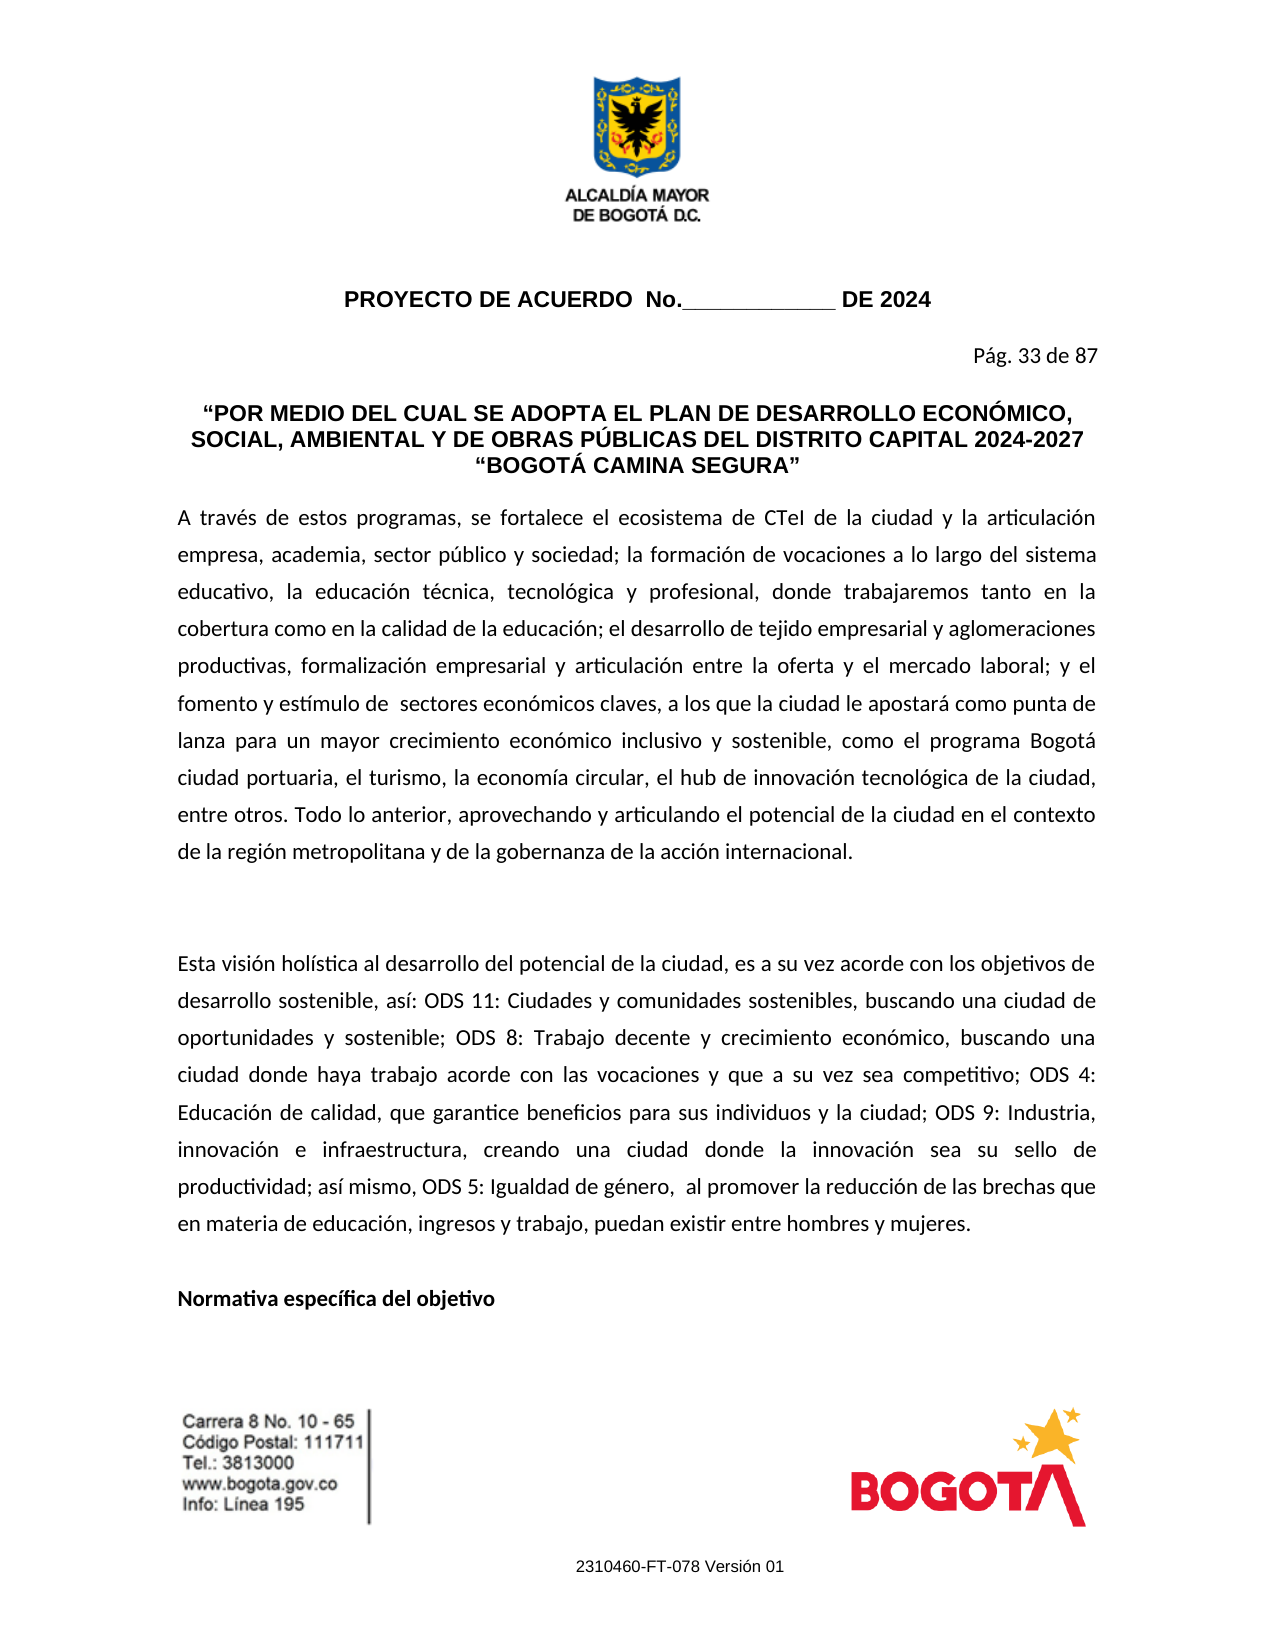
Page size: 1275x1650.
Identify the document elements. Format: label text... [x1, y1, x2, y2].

picture [177, 1403, 378, 1538]
text Normativa específica del objetivo [177, 1284, 1098, 1312]
text Esta visión holística al desarrollo del potencial de la ciudad, es a su vez acorde con los objetivos de desarrollo sostenible, así: ODS 11: Ciudades y comunidades sostenibles, buscando una ciudad de oportunidades y sostenible; ODS 8: Trabajo decente y crecimiento económico, buscando una ciudad donde haya trabajo acorde con las vocaciones y que a su vez sea competitivo; ODS 4: Educación de calidad, que garantice beneficios para sus individuos y la ciudad; ODS 9: Industria, innovación e infraestructura, creando una ciudad donde la innovación sea su sello de productividad; así mismo, ODS 5: Igualdad de género, al promover la reducción de las brechas que en materia de educación, ingresos y trabajo, puedan existir entre hombres y mujeres. [177, 949, 1098, 1237]
picture [555, 65, 720, 234]
text A través de estos programas, se fortalece el ecosistema de CTeI de la ciudad y la articulación empresa, academia, sector público y sociedad; la formación de vocaciones a lo largo del sistema educativo, la educación técnica, tecnológica y profesional, donde trabajaremos tanto en la cobertura como en la calidad de la educación; el desarrollo de tejido empresarial y aglomeraciones productivas, formalización empresarial y articulación entre la oferta y el mercado laboral; y el fomento y estímulo de sectores económicos claves, a los que la ciudad le apostará como punta de lanza para un mayor crecimiento económico inclusivo y sostenible, como el programa Bogotá ciudad portuaria, el turismo, la economía circular, el hub de innovación tecnológica de la ciudad, entre otros. Todo lo anterior, aprovechando y articulando el potencial de la ciudad en el contexto de la región metropolitana y de la gobernanza de la acción internacional. [177, 503, 1098, 866]
picture [833, 1403, 1117, 1546]
